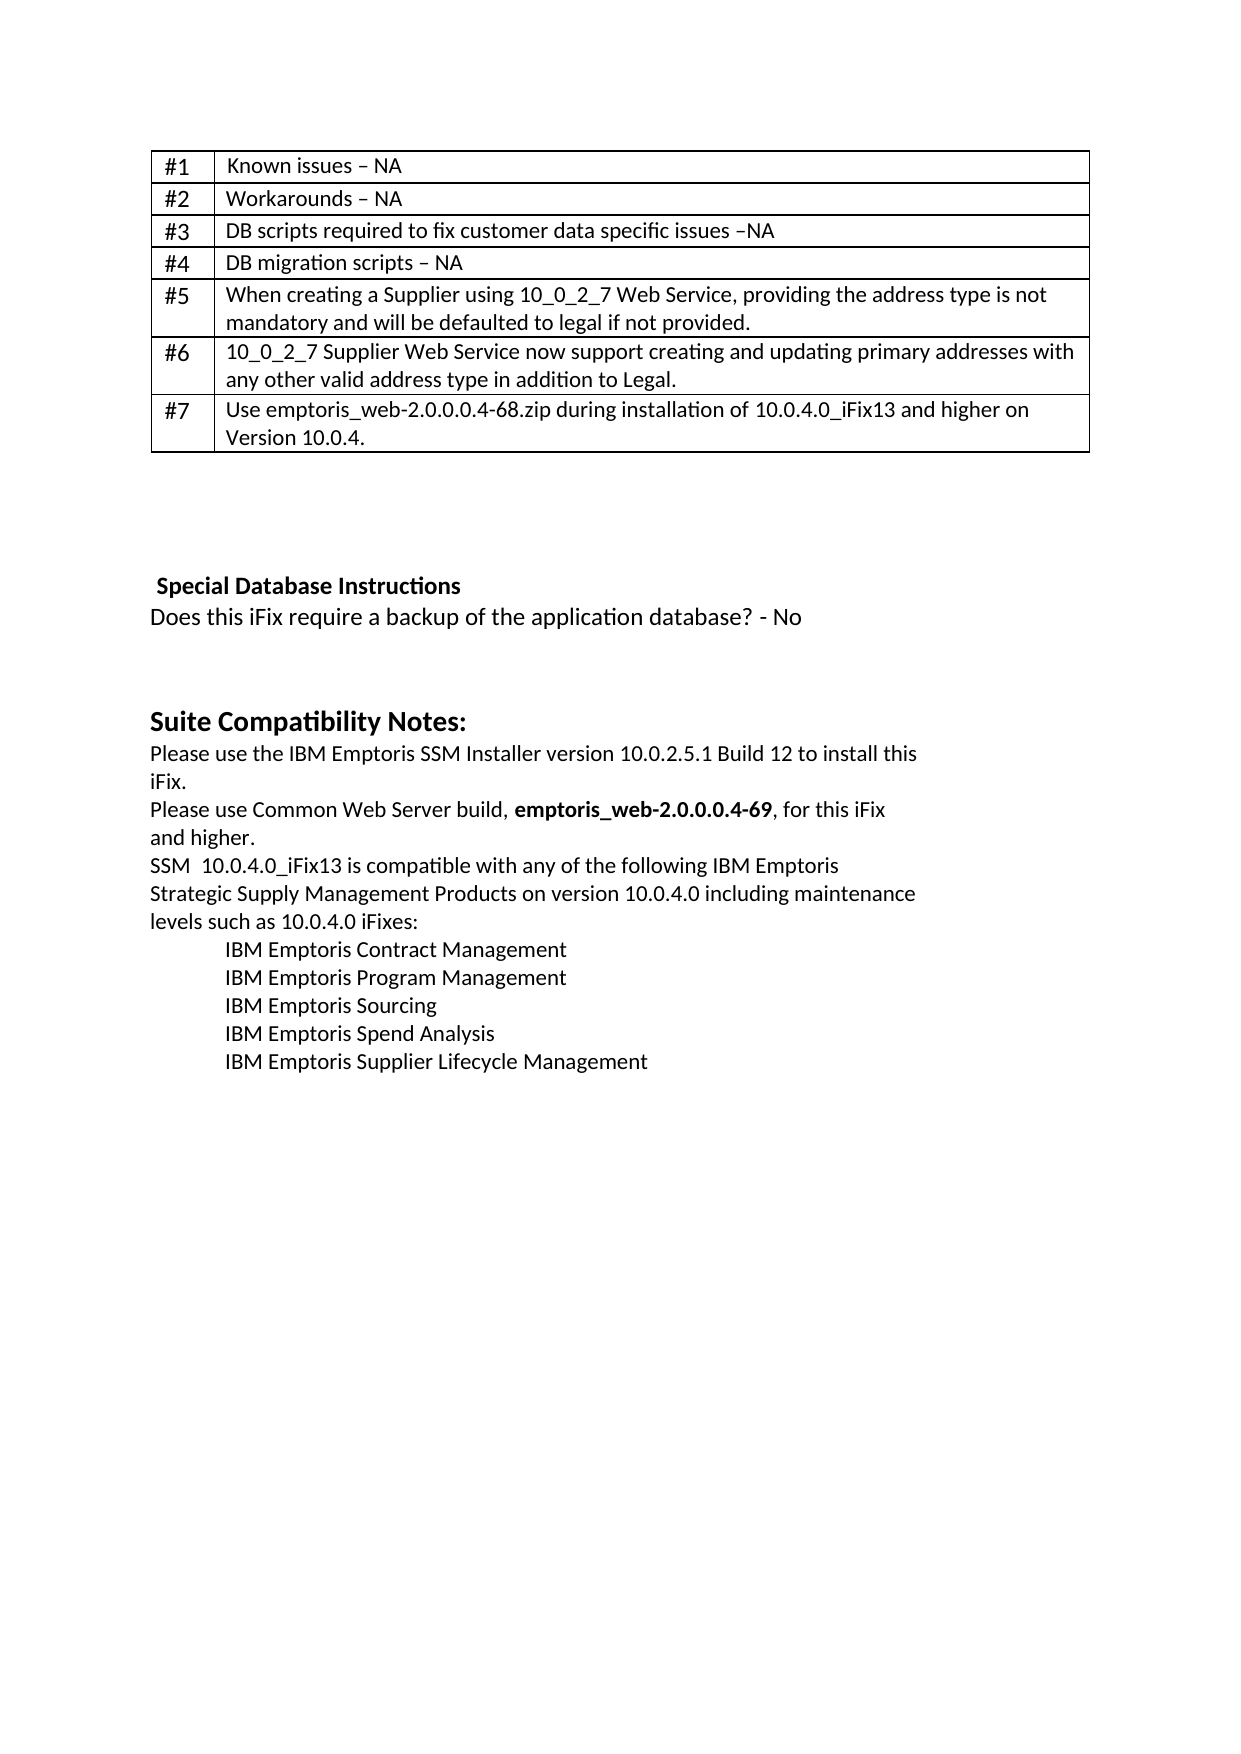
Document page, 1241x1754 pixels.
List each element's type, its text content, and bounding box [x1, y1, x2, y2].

text IBM Emptoris Spend Analysis [225, 1019, 925, 1047]
table_header Known issues – NA [215, 152, 1089, 182]
table_cell When creating a Supplier using 10_0_2_7 Web Service, providing the address type is not mandatory and will be defaulted to legal if not provided. [215, 280, 1089, 336]
table_cell #3 [152, 216, 214, 246]
table_cell DB scripts required to fix customer data specific issues –NA [215, 216, 1089, 246]
table_cell Use emptoris_web-2.0.0.0.4-68.zip during installation of 10.0.4.0_iFix13 and higher on Version 10.0.4. [215, 395, 1089, 451]
text Please use the IBM Emptoris SSM Installer version 10.0.2.5.1 Build 12 to install this iFix. [150, 739, 925, 795]
text SSM 10.0.4.0_iFix13 is compatible with any of the following IBM Emptoris Strategic Supply Management Products on version 10.0.4.0 including maintenance levels such as 10.0.4.0 iFixes: [150, 851, 925, 935]
table_cell #4 [152, 248, 214, 278]
table_cell Workarounds – NA [215, 184, 1089, 214]
table_cell #6 [152, 338, 214, 393]
text IBM Emptoris Contract Management [225, 935, 925, 963]
text Please use Common Web Server build, emptoris_web-2.0.0.0.4-69, for this iFix and higher. [150, 795, 925, 851]
text IBM Emptoris Supplier Lifecycle Management [225, 1047, 925, 1075]
text Does this iFix require a backup of the application database? - No [150, 601, 925, 632]
table_cell #5 [152, 280, 214, 336]
text Suite Compatibility Notes: [150, 703, 925, 739]
text Special Database Instructions [150, 567, 1090, 601]
table_header #1 [152, 152, 214, 182]
table_cell #7 [152, 395, 214, 451]
text IBM Emptoris Program Management [225, 963, 925, 991]
text IBM Emptoris Sourcing [225, 991, 925, 1019]
table_cell #2 [152, 184, 214, 214]
table_cell DB migration scripts – NA [215, 248, 1089, 278]
table_cell 10_0_2_7 Supplier Web Service now support creating and updating primary addresses with any other valid address type in addition to Legal. [215, 338, 1089, 393]
